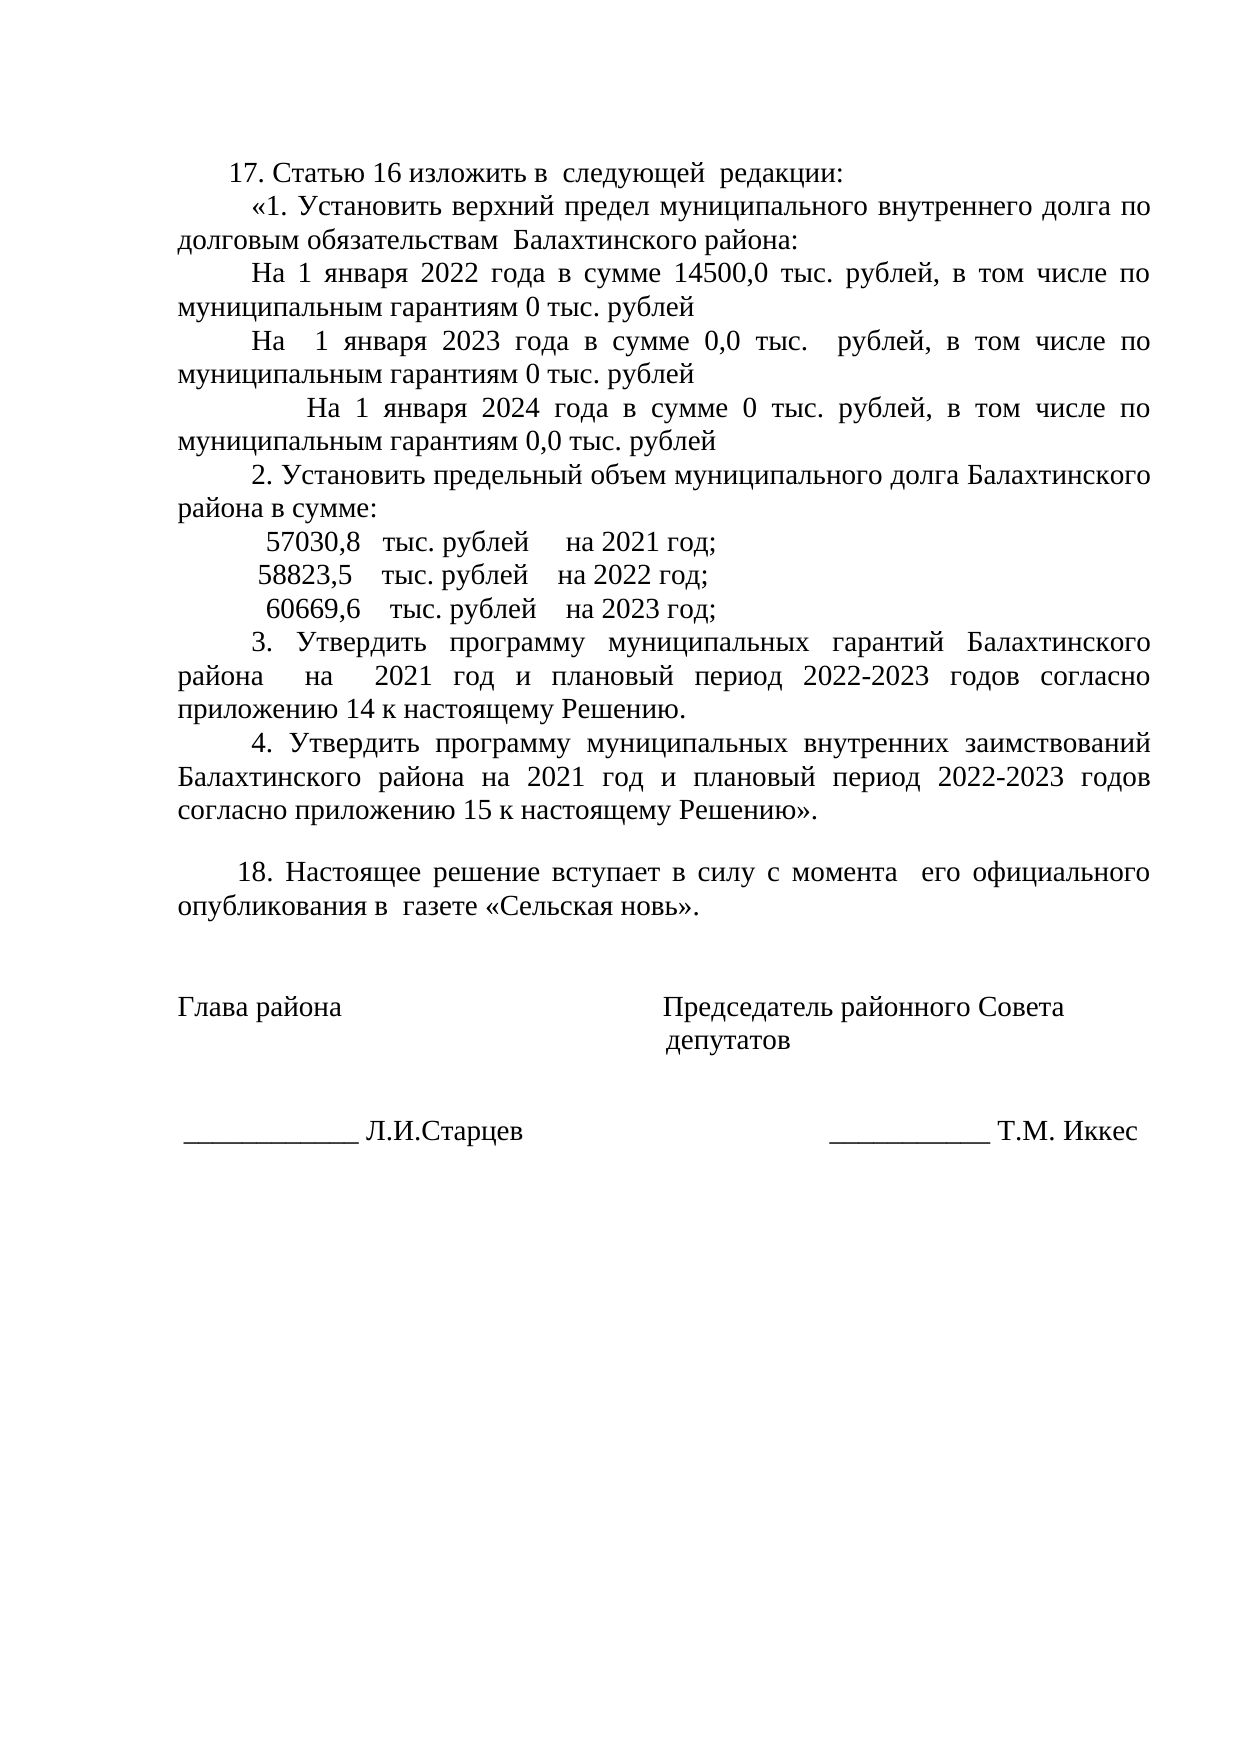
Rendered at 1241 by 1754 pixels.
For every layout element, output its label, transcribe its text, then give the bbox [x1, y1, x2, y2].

text Глава района Председатель районного Совета [177, 989, 1152, 1022]
text 57030,8 тыс. рублей на 2021 год; [177, 524, 1152, 557]
text На 1 января 2024 года в сумме 0 тыс. рублей, в том числе по муниципальным гарантиям 0,0 тыс. рублей [177, 390, 1152, 457]
text ____________ Л.И.Старцев ___________ Т.М. Иккес [177, 1113, 1152, 1147]
text На 1 января 2022 года в сумме 14500,0 тыс. рублей, в том числе по муниципальным гарантиям 0 тыс. рублей [177, 256, 1152, 323]
text 58823,5 тыс. рублей на 2022 год; [177, 557, 1152, 591]
text 3. Утвердить программу муниципальных гарантий Балахтинского района на 2021 год и плановый период 2022-2023 годов согласно приложению 14 к настоящему Решению. [177, 624, 1152, 725]
text 60669,6 тыс. рублей на 2023 год; [177, 591, 1152, 624]
text 18. Настоящее решение вступает в силу с момента его официального опубликования в газете «Сельская новь». [177, 854, 1152, 922]
text 17. Статью 16 изложить в следующей редакции: [177, 155, 1152, 188]
text «1. Установить верхний предел муниципального внутреннего долга по долговым обязательствам Балахтинского района: [177, 188, 1152, 256]
text депутатов [177, 1022, 1152, 1056]
text 2. Установить предельный объем муниципального долга Балахтинского района в сумме: [177, 457, 1152, 524]
text 4. Утвердить программу муниципальных внутренних заимствований Балахтинского района на 2021 год и плановый период 2022-2023 годов согласно приложению 15 к настоящему Решению». [177, 725, 1152, 826]
text На 1 января 2023 года в сумме 0,0 тыс. рублей, в том числе по муниципальным гарантиям 0 тыс. рублей [177, 323, 1152, 390]
